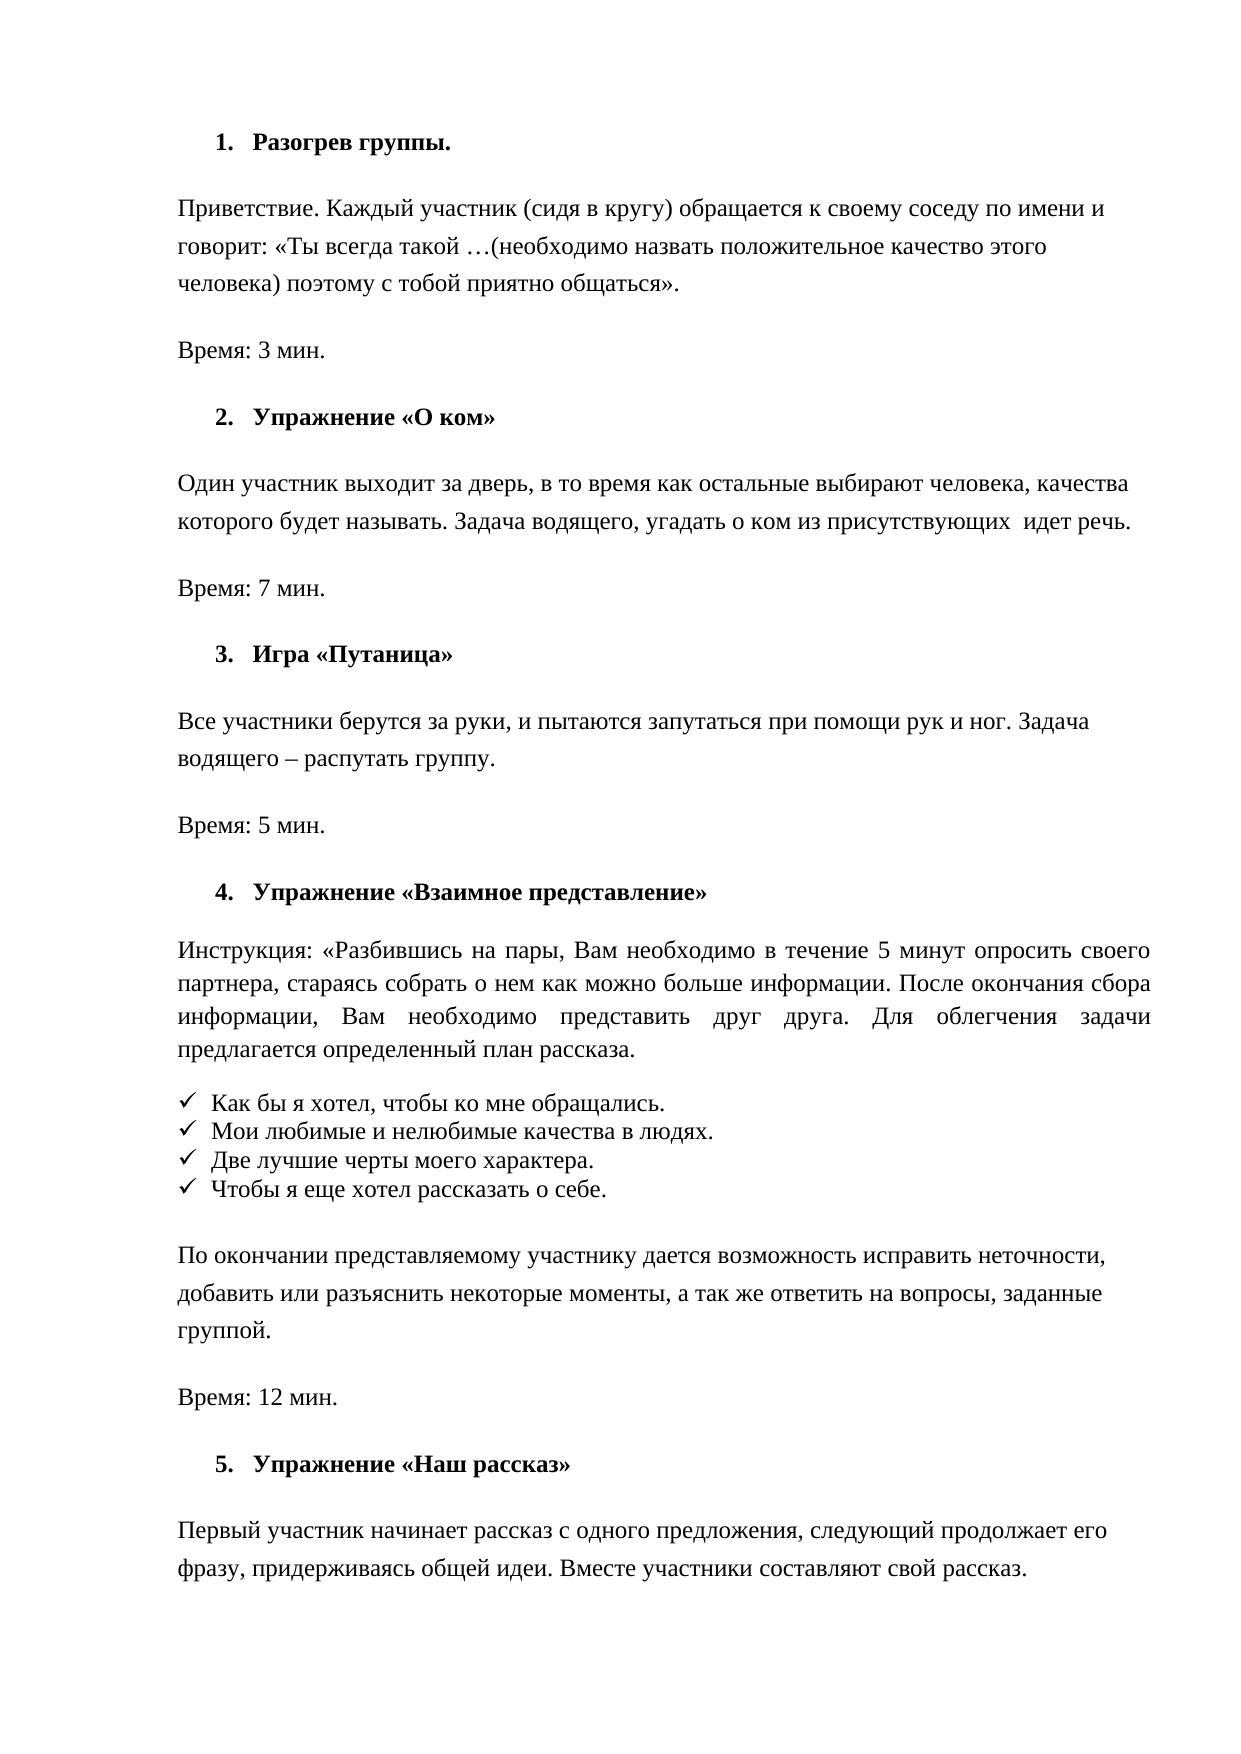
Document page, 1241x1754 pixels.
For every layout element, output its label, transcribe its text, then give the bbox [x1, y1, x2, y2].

text Все участники берутся за руки, и пытаются запутаться при помощи рук и ног. Задача водящего – распутать группу. [177, 697, 1152, 772]
text Приветствие. Каждый участник (сидя в кругу) обращается к своему соседу по имени и говорит: «Ты всегда такой …(необходимо назвать положительное качество этого человека) поэтому с тобой приятно общаться». [177, 185, 1152, 297]
text Время: 12 мин. [177, 1373, 1152, 1411]
list Упражнение «О ком» [215, 393, 1152, 431]
text Один участник выходит за дверь, в то время как остальные выбирают человека, качества которого будет называть. Задача водящего, угадать о ком из присутствующих идет речь. [177, 460, 1152, 535]
list Мои любимые и нелюбимые качества в людях. [177, 1116, 1152, 1145]
text Инструкция: «Разбившись на пары, Вам необходимо в течение 5 минут опросить своего партнера, стараясь собрать о нем как можно больше информации. После окончания сбора информации, Вам необходимо представить друг друга. Для облегчения задачи предлагается определенный план рассказа. [177, 935, 1152, 1063]
text Время: 3 мин. [177, 326, 1152, 364]
list Чтобы я еще хотел рассказать о себе. [177, 1174, 1152, 1203]
text Первый участник начинает рассказ с одного предложения, следующий продолжает его фразу, придерживаясь общей идеи. Вместе участники составляют свой рассказ. [177, 1507, 1152, 1582]
list Разогрев группы. [215, 118, 1152, 156]
text Время: 5 мин. [177, 801, 1152, 839]
list Упражнение «Наш рассказ» [215, 1440, 1152, 1478]
text Время: 7 мин. [177, 564, 1152, 601]
text По окончании представляемому участнику дается возможность исправить неточности, добавить или разъяснить некоторые моменты, а так же ответить на вопросы, заданные группой. [177, 1232, 1152, 1344]
list Две лучшие черты моего характера. [177, 1145, 1152, 1174]
list Как бы я хотел, чтобы ко мне обращались. [177, 1088, 1152, 1116]
list Упражнение «Взаимное представление» [215, 868, 1152, 906]
list Игра «Путаница» [215, 631, 1152, 668]
